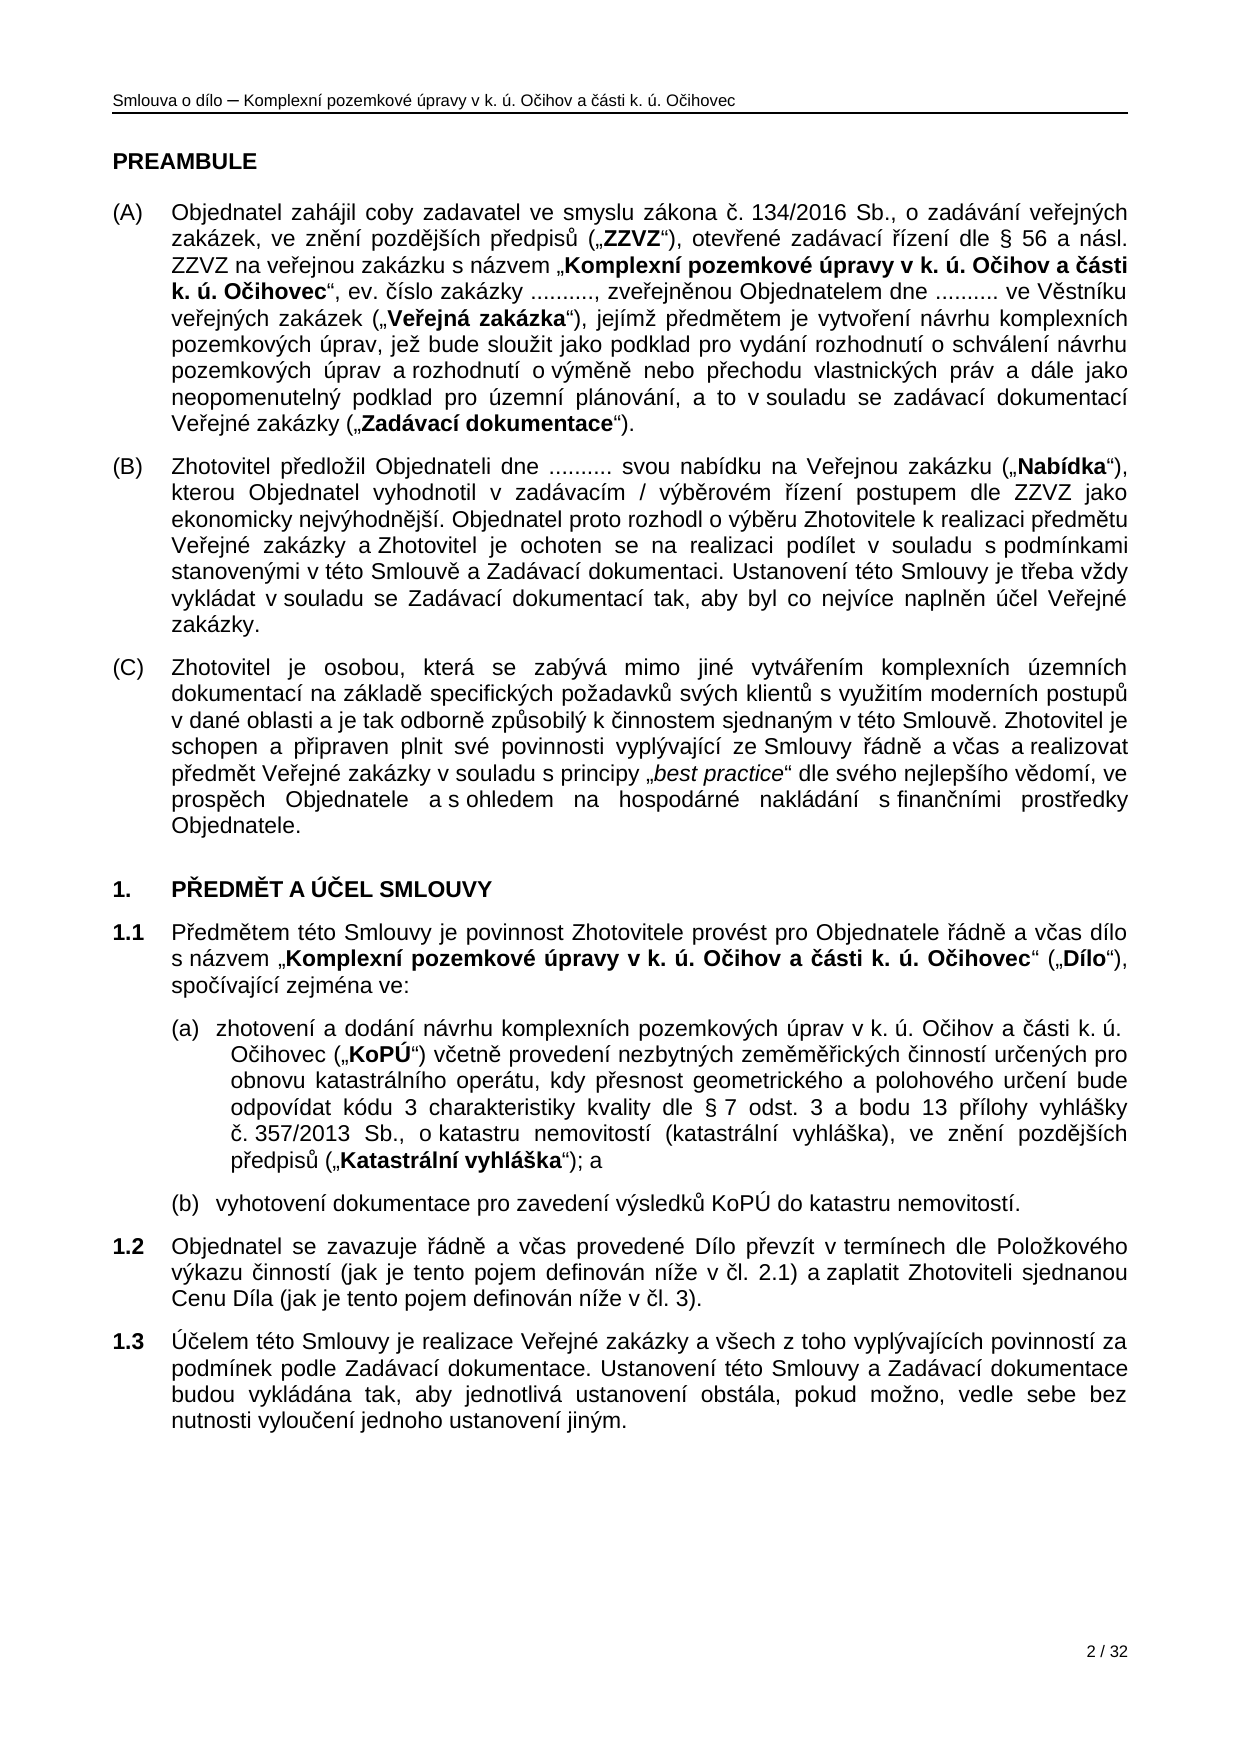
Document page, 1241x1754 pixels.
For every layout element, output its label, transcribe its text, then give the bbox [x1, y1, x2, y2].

text Objednatel se zavazuje řádně a včas provedené Dílo převzít v termínech dle Položkového výkazu činností (jak je tento pojem definován níže v čl. 2.1) a zaplatit Zhotoviteli sjednanou Cenu Díla (jak je tento pojem definován níže v čl. 3). [112, 1233, 1128, 1312]
text Zhotovitel předložil Objednateli dne .......... svou nabídku na Veřejnou zakázku („Nabídka“), kterou Objednatel vyhodnotil v zadávacím / výběrovém řízení postupem dle ZZVZ jako ekonomicky nejvýhodnější. Objednatel proto rozhodl o výběru Zhotovitele k realizaci předmětu Veřejné zakázky a Zhotovitel je ochoten se na realizaci podílet v souladu s podmínkami stanovenými v této Smlouvě a Zadávací dokumentaci. Ustanovení této Smlouvy je třeba vždy vykládat v souladu se Zadávací dokumentací tak, aby byl co nejvíce naplněn účel Veřejné zakázky. [112, 453, 1128, 637]
text Zhotovitel je osobou, která se zabývá mimo jiné vytvářením komplexních územních dokumentací na základě specifických požadavků svých klientů s využitím moderních postupů v dané oblasti a je tak odborně způsobilý k činnostem sjednaným v této Smlouvě. Zhotovitel je schopen a připraven plnit své povinnosti vyplývající ze Smlouvy řádně a včas a realizovat předmět Veřejné zakázky v souladu s principy „best practice“ dle svého nejlepšího vědomí, ve prospěch Objednatele a s ohledem na hospodárné nakládání s finančními prostředky Objednatele. [112, 654, 1128, 838]
text vyhotovení dokumentace pro zavedení výsledků KoPÚ do katastru nemovitostí. [171, 1189, 1128, 1216]
text Předmět a účel smlouvy [112, 876, 1128, 902]
text zhotovení a dodání návrhu komplexních pozemkových úprav v k. ú. Očihov a části k. ú. Očihovec („KoPÚ“) včetně provedení nezbytných zeměměřických činností určených pro obnovu katastrálního operátu, kdy přesnost geometrického a polohového určení bude odpovídat kódu 3 charakteristiky kvality dle § 7 odst. 3 a bodu 13 přílohy vyhlášky č. 357/2013 Sb., o katastru nemovitostí (katastrální vyhláška), ve znění pozdějších předpisů („Katastrální vyhláška“); a [171, 1015, 1128, 1173]
subtitle Preambule [112, 148, 1128, 174]
text Předmětem této Smlouvy je povinnost Zhotovitele provést pro Objednatele řádně a včas dílo s názvem „Komplexní pozemkové úpravy v k. ú. Očihov a části k. ú. Očihovec“ („Dílo“), spočívající zejména ve: [112, 919, 1128, 998]
text Objednatel zahájil coby zadavatel ve smyslu zákona č. 134/2016 Sb., o zadávání veřejných zakázek, ve znění pozdějších předpisů („ZZVZ“), otevřené zadávací řízení dle § 56 a násl. ZZVZ na veřejnou zakázku s názvem „Komplexní pozemkové úpravy v k. ú. Očihov a části k. ú. Očihovec“, ev. číslo zakázky .........., zveřejněnou Objednatelem dne .......... ve Věstníku veřejných zakázek („Veřejná zakázka“), jejímž předmětem je vytvoření návrhu komplexních pozemkových úprav, jež bude sloužit jako podklad pro vydání rozhodnutí o schválení návrhu pozemkových úprav a rozhodnutí o výměně nebo přechodu vlastnických práv a dále jako neopomenutelný podklad pro územní plánování, a to v souladu se zadávací dokumentací Veřejné zakázky („Zadávací dokumentace“). [112, 199, 1128, 436]
text Účelem této Smlouvy je realizace Veřejné zakázky a všech z toho vyplývajících povinností za podmínek podle Zadávací dokumentace. Ustanovení této Smlouvy a Zadávací dokumentace budou vykládána tak, aby jednotlivá ustanovení obstála, pokud možno, vedle sebe bez nutnosti vyloučení jednoho ustanovení jiným. [112, 1328, 1128, 1434]
